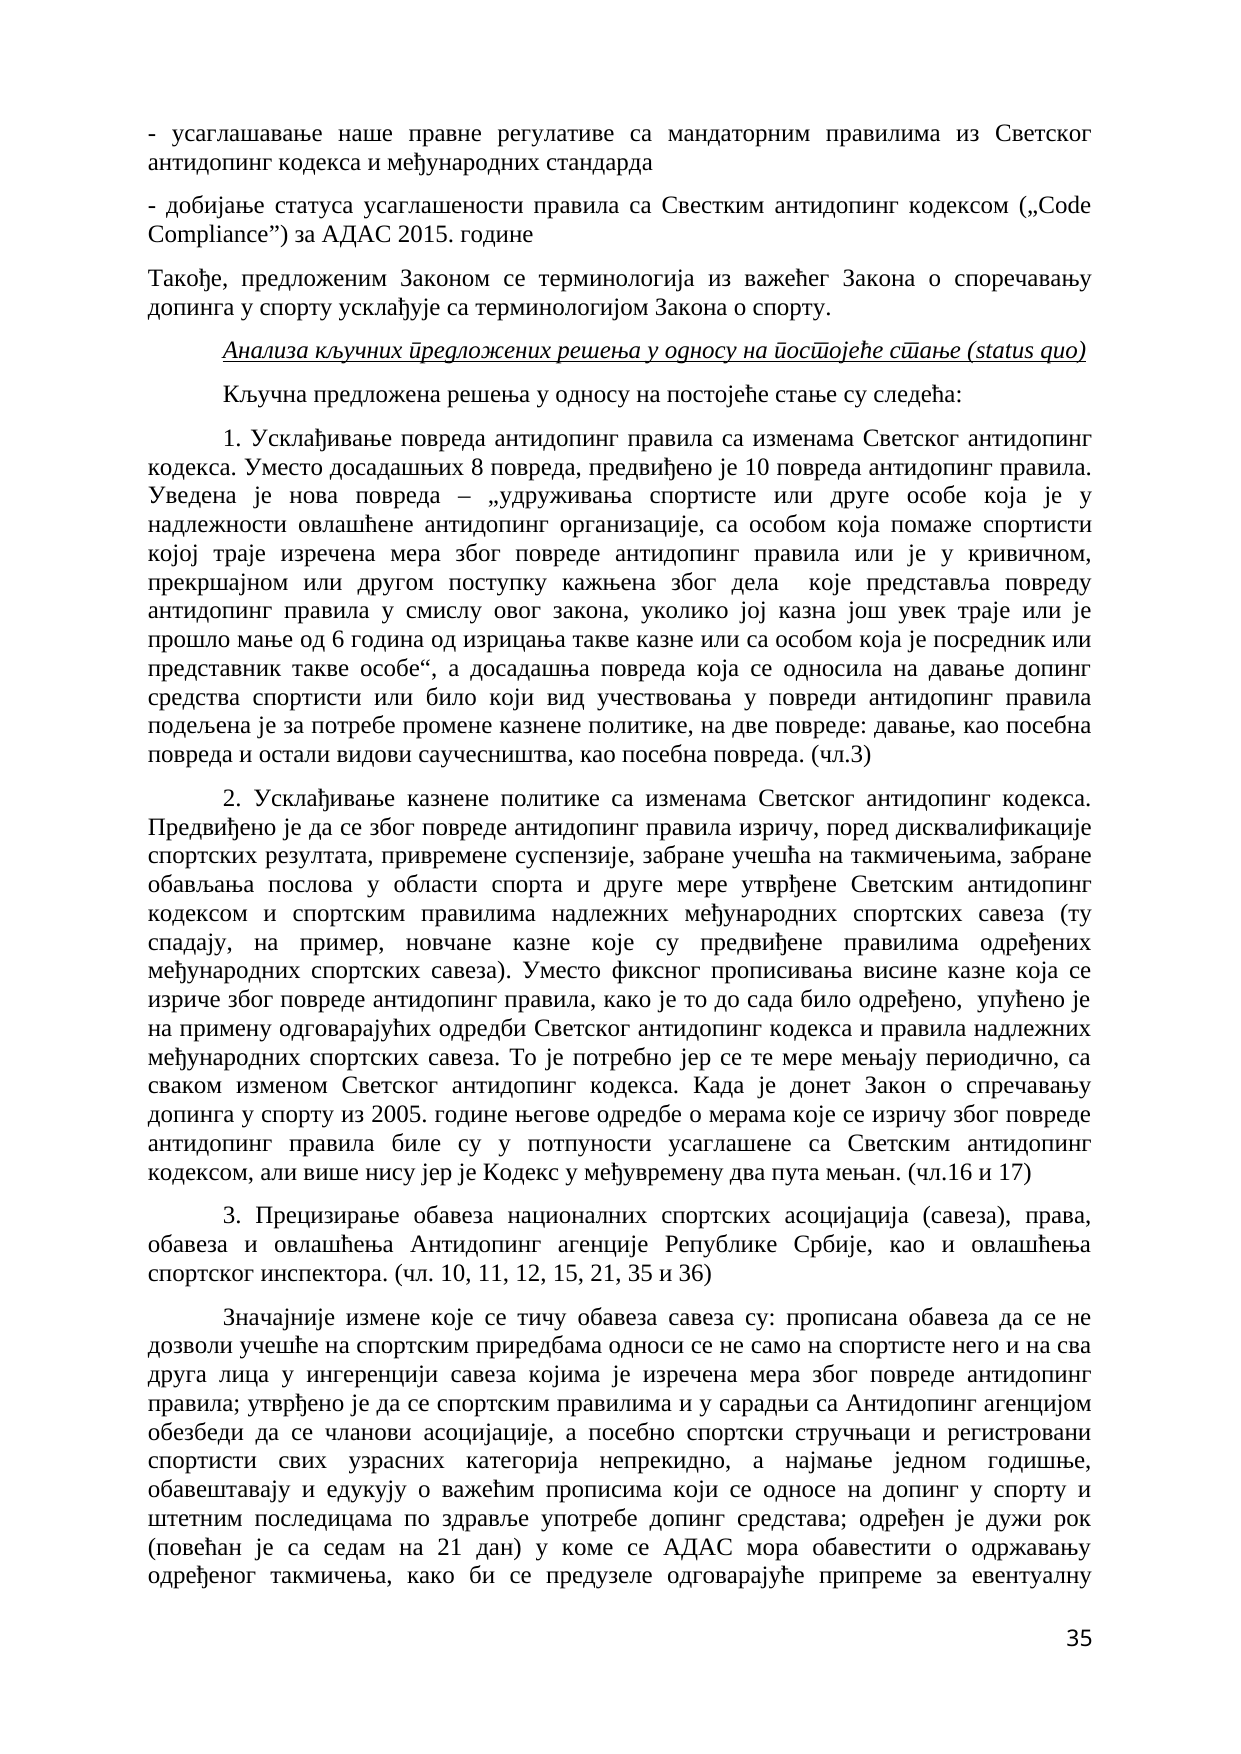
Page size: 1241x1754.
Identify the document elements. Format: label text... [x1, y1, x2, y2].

text - добијање статуса усаглашености правила са Свестким антидопинг кодексом („Code Compliance”) за АДАС 2015. године [148, 191, 1092, 248]
text Кључна предложена решења у односу на постојеће стање су следећа: [148, 379, 1092, 408]
text 1. Усклађивање повреда антидопинг правила са изменама Светског антидопинг кодекса. Уместо досадашњих 8 повреда, предвиђено је 10 повреда антидопинг правила. Уведена је нова повреда – „удруживања спортисте или друге особе која је у надлежности овлашћенe антидопинг организације, са особом која помаже спортисти којој траје изречена мера због повреде антидопинг правила или је у кривичном, прекршајном или другом поступку кажњена због дела које представља повреду антидопинг правила у смислу овог закона, уколико јој казна још увек траје или је прошло мање од 6 година од изрицања такве казне или са особом која је посредник или представник такве особе“, а досадашња повреда која се односила на давање допинг средства спортисти или било који вид учествовања у повреди антидопинг правила подељена је за потребе промене казнене политике, на две повреде: давање, као посебна повреда и остали видови саучесништва, као посебна повреда. (чл.3) [148, 423, 1092, 768]
text 3. Прецизирање обавеза националних спортских асоцијација (савеза), права, обавеза и овлашћења Антидопинг агенције Републике Србије, као и овлашћења спортског инспектора. (чл. 10, 11, 12, 15, 21, 35 и 36) [148, 1201, 1092, 1287]
text 2. Усклађивање казнене политике са изменама Светског антидопинг кодекса. Предвиђено је да се због повреде антидопинг правила изричу, поред дисквалификације спортских резултата, привремене суспензије, забране учешћа на такмичењима, забране обављања послова у области спорта и друге мере утврђене Светским антидопинг кодексом и спортским правилима надлежних међународних спортских савеза (ту спадају, на пример, новчане казне које су предвиђене правилима одређених међународних спортских савеза). Уместо фиксног прописивања висине казне која се изриче због повреде антидопинг правила, како је то до сада било одређено, упућено је на примену одговарајућих одредби Светског антидопинг кодекса и правила надлежних међународних спортских савеза. То је потребно јер се те мере мењају периодично, са сваком изменом Светског антидопинг кодекса. Када је донет Закон о спречавању допинга у спорту из 2005. године његове одредбе о мерама које се изричу због повреде антидопинг правила биле су у потпуности усаглашене са Светским антидопинг кодексом, али више нису јер је Кодекс у међувремену два пута мењан. (чл.16 и 17) [148, 783, 1092, 1186]
list Анализa кључних предложених решења у односу на постојеће стање (status quo) [223, 336, 1092, 364]
text Такође, предложеним Законом се терминологија из важећег Закона о споречавању допинга у спорту усклађује са терминологијом Закона о спорту. [148, 263, 1092, 321]
text - усаглашавање наше правне регулативе са мандаторним правилима из Светског антидопинг кодекса и међународних стандарда [148, 118, 1092, 176]
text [148, 1302, 1092, 1589]
